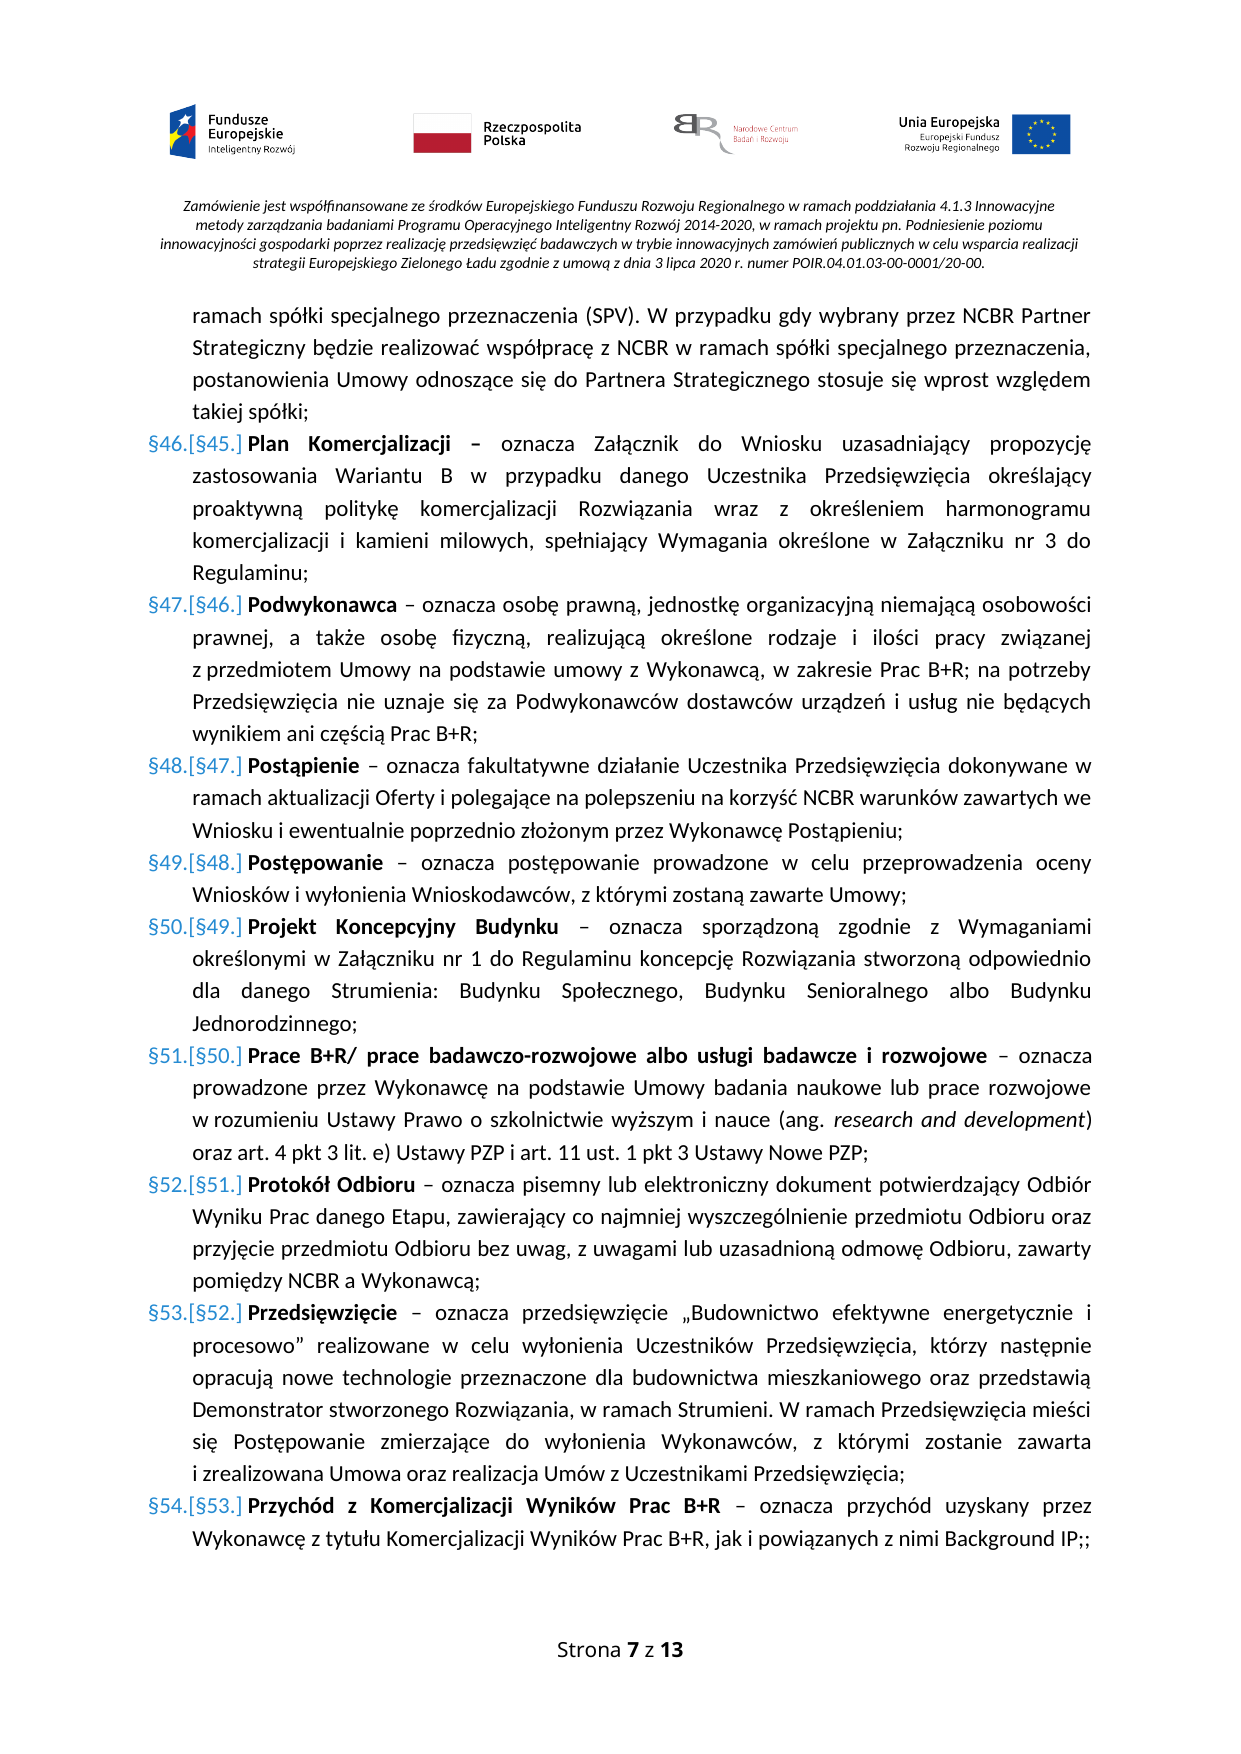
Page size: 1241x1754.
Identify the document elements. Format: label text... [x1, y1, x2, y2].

list Plan Komercjalizacji – oznacza Załącznik do Wniosku uzasadniający propozycję zastosowania Wariantu B w przypadku danego Uczestnika Przedsięwzięcia określający proaktywną politykę komercjalizacji Rozwiązania wraz z określeniem harmonogramu komercjalizacji i kamieni milowych, spełniający Wymagania określone w Załączniku nr 3 do Regulaminu; [148, 429, 1093, 586]
list Podwykonawca – oznacza osobę prawną, jednostkę organizacyjną niemającą osobowości prawnej, a także osobę fizyczną, realizującą określone rodzaje i ilości pracy związanej z przedmiotem Umowy na podstawie umowy z Wykonawcą, w zakresie Prac B+R; na potrzeby Przedsięwzięcia nie uznaje się za Podwykonawców dostawców urządzeń i usług nie będących wynikiem ani częścią Prac B+R; [148, 590, 1093, 747]
list Prace B+R/ prace badawczo-rozwojowe albo usługi badawcze i rozwojowe – oznacza prowadzone przez Wykonawcę na podstawie Umowy badania naukowe lub prace rozwojowe w rozumieniu Ustawy Prawo o szkolnictwie wyższym i nauce (ang. research and development) oraz art. 4 pkt 3 lit. e) Ustawy PZP i art. 11 ust. 1 pkt 3 Ustawy Nowe PZP; [148, 1041, 1093, 1166]
list Postępowanie – oznacza postępowanie prowadzone w celu przeprowadzenia oceny Wniosków i wyłonienia Wnioskodawców, z którymi zostaną zawarte Umowy; [148, 848, 1093, 908]
list Projekt Koncepcyjny Budynku – oznacza sporządzoną zgodnie z Wymaganiami określonymi w Załączniku nr 1 do Regulaminu koncepcję Rozwiązania stworzoną odpowiednio dla danego Strumienia: Budynku Społecznego, Budynku Senioralnego albo Budynku Jednorodzinnego; [148, 912, 1093, 1037]
list Przedsięwzięcie – oznacza przedsięwzięcie „Budownictwo efektywne energetycznie i procesowo” realizowane w celu wyłonienia Uczestników Przedsięwzięcia, którzy następnie opracują nowe technologie przeznaczone dla budownictwa mieszkaniowego oraz przedstawią Demonstrator stworzonego Rozwiązania, w ramach Strumieni. W ramach Przedsięwzięcia mieści się Postępowanie zmierzające do wyłonienia Wykonawców, z którymi zostanie zawarta i zrealizowana Umowa oraz realizacja Umów z Uczestnikami Przedsięwzięcia; [148, 1298, 1093, 1487]
list Postąpienie – oznacza fakultatywne działanie Uczestnika Przedsięwzięcia dokonywane w ramach aktualizacji Oferty i polegające na polepszeniu na korzyść NCBR warunków zawartych we Wniosku i ewentualnie poprzednio złożonym przez Wykonawcę Postąpieniu; [148, 751, 1093, 844]
list Przychód z Komercjalizacji Wyników Prac B+R – oznacza przychód uzyskany przez Wykonawcę z tytułu Komercjalizacji Wyników Prac B+R, jak i powiązanych z nimi Background IP;; [148, 1492, 1093, 1584]
picture [169, 104, 1071, 159]
list Protokół Odbioru – oznacza pisemny lub elektroniczny dokument potwierdzający Odbiór Wyniku Prac danego Etapu, zawierający co najmniej wyszczególnienie przedmiotu Odbioru oraz przyjęcie przedmiotu Odbioru bez uwag, z uwagami lub uzasadnioną odmowę Odbioru, zawarty pomiędzy NCBR a Wykonawcą; [148, 1170, 1093, 1294]
